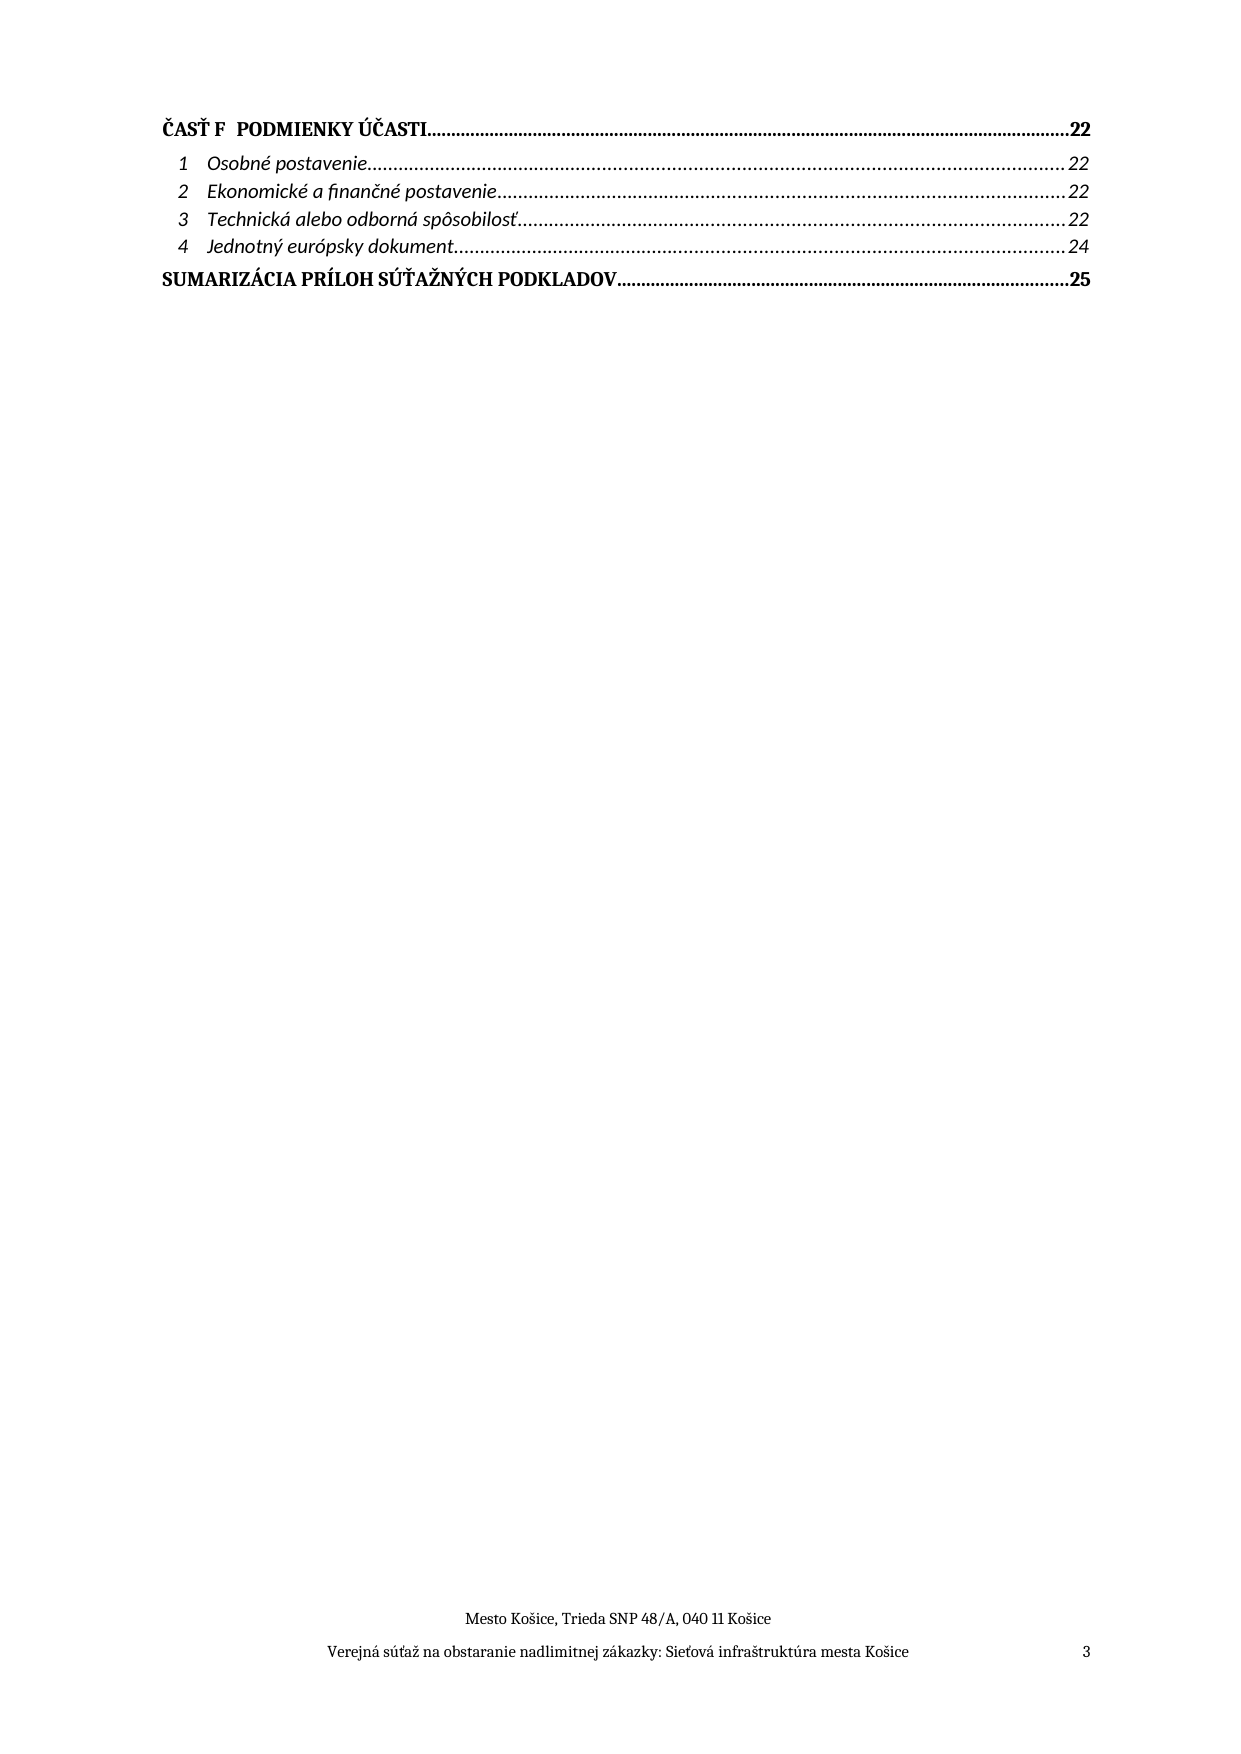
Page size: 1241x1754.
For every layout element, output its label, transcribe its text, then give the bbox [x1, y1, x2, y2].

text 1 Osobné postavenie 22 [177, 151, 1093, 176]
text 2 Ekonomické a finančné postavenie 22 [177, 178, 1093, 203]
text 3 Technická alebo odborná spôsobilosť 22 [177, 206, 1093, 231]
text 4 Jednotný európsky dokument 24 [177, 233, 1093, 259]
text SUMARIZÁCIA PRÍLOH SÚŤAŽNÝCH PODKLADOV 25 [162, 267, 1093, 291]
text ČASŤ F Podmienky účasti 22 [162, 118, 1093, 142]
